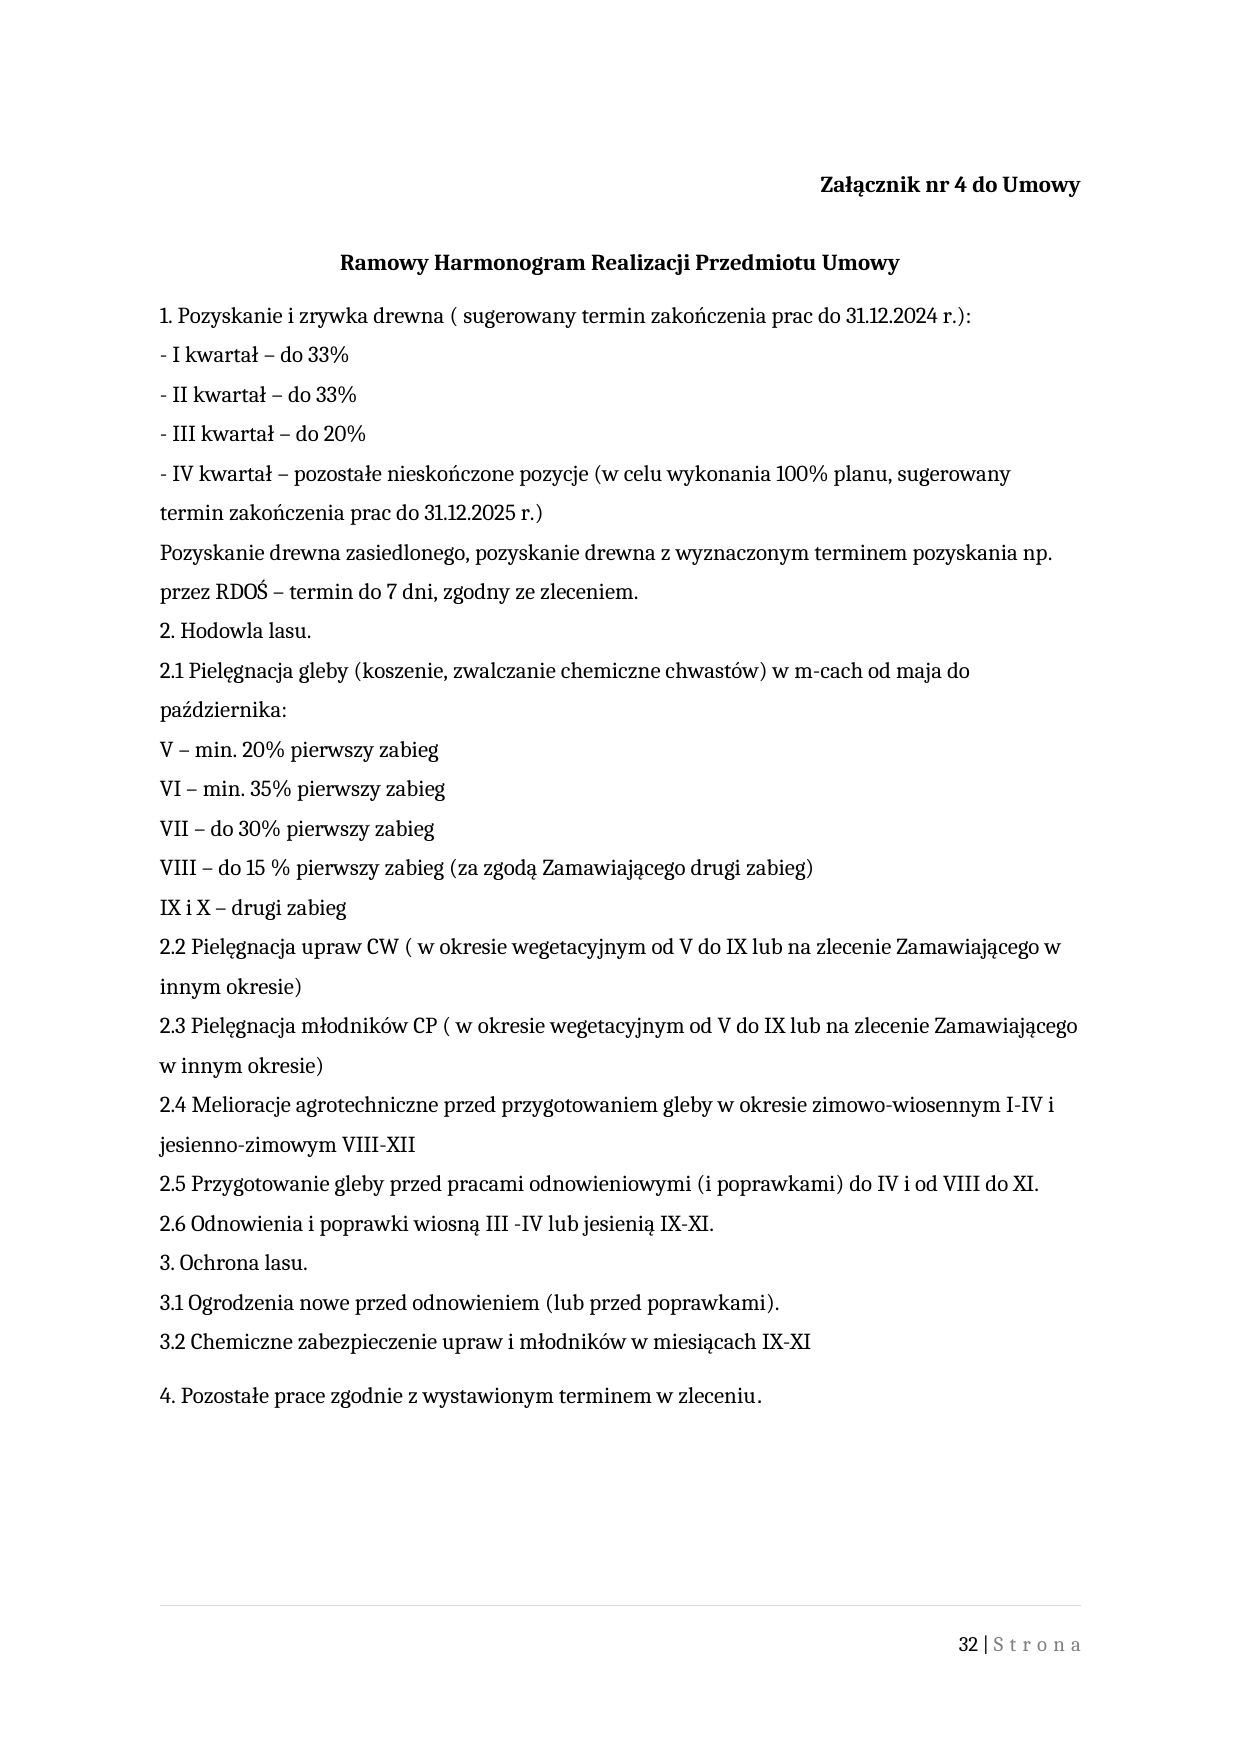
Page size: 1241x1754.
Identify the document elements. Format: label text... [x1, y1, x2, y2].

text Pozyskanie drewna zasiedlonego, pozyskanie drewna z wyznaczonym terminem pozyskania np. przez RDOŚ – termin do 7 dni, zgodny ze zleceniem. [159, 539, 1081, 605]
text 2. Hodowla lasu. [159, 618, 1081, 644]
text 2.1 Pielęgnacja gleby (koszenie, zwalczanie chemiczne chwastów) w m-cach od maja do października: [159, 658, 1081, 723]
text 1. Pozyskanie i zrywka drewna ( sugerowany termin zakończenia prac do 31.12.2024 r.): [159, 302, 1081, 329]
text 2.2 Pielęgnacja upraw CW ( w okresie wegetacyjnym od V do IX lub na zlecenie Zamawiającego w innym okresie) [159, 934, 1081, 1000]
text VI – min. 35% pierwszy zabieg [159, 776, 1081, 802]
text 3.2 Chemiczne zabezpieczenie upraw i młodników w miesiącach IX-XI [159, 1329, 1081, 1355]
text VII – do 30% pierwszy zabieg [159, 816, 1081, 842]
text - I kwartał – do 33% [159, 342, 1081, 368]
text - IV kwartał – pozostałe nieskończone pozycje (w celu wykonania 100% planu, sugerowany termin zakończenia prac do 31.12.2025 r.) [159, 460, 1081, 526]
text IX i X – drugi zabieg [159, 894, 1081, 921]
text VIII – do 15 % pierwszy zabieg (za zgodą Zamawiającego drugi zabieg) [159, 855, 1081, 881]
text 2.4 Melioracje agrotechniczne przed przygotowaniem gleby w okresie zimowo-wiosennym I-IV i jesienno-zimowym VIII-XII [159, 1092, 1081, 1158]
text V – min. 20% pierwszy zabieg [159, 737, 1081, 763]
text 3. Ochrona lasu. [159, 1250, 1081, 1276]
text 2.5 Przygotowanie gleby przed pracami odnowieniowymi (i poprawkami) do IV i od VIII do XI. [159, 1171, 1081, 1197]
text 2.6 Odnowienia i poprawki wiosną III -IV lub jesienią IX-XI. [159, 1210, 1081, 1237]
text 2.3 Pielęgnacja młodników CP ( w okresie wegetacyjnym od V do IX lub na zlecenie Zamawiającego w innym okresie) [159, 1013, 1081, 1079]
text 3.1 Ogrodzenia nowe przed odnowieniem (lub przed poprawkami). [159, 1289, 1081, 1316]
text Załącznik nr 4 do Umowy [159, 172, 1081, 198]
text - III kwartał – do 20% [159, 421, 1081, 447]
text Ramowy Harmonogram Realizacji Przedmiotu Umowy [159, 250, 1081, 276]
text 4. Pozostałe prace zgodnie z wystawionym terminem w zleceniu. [159, 1381, 1081, 1409]
text - II kwartał – do 33% [159, 381, 1081, 408]
